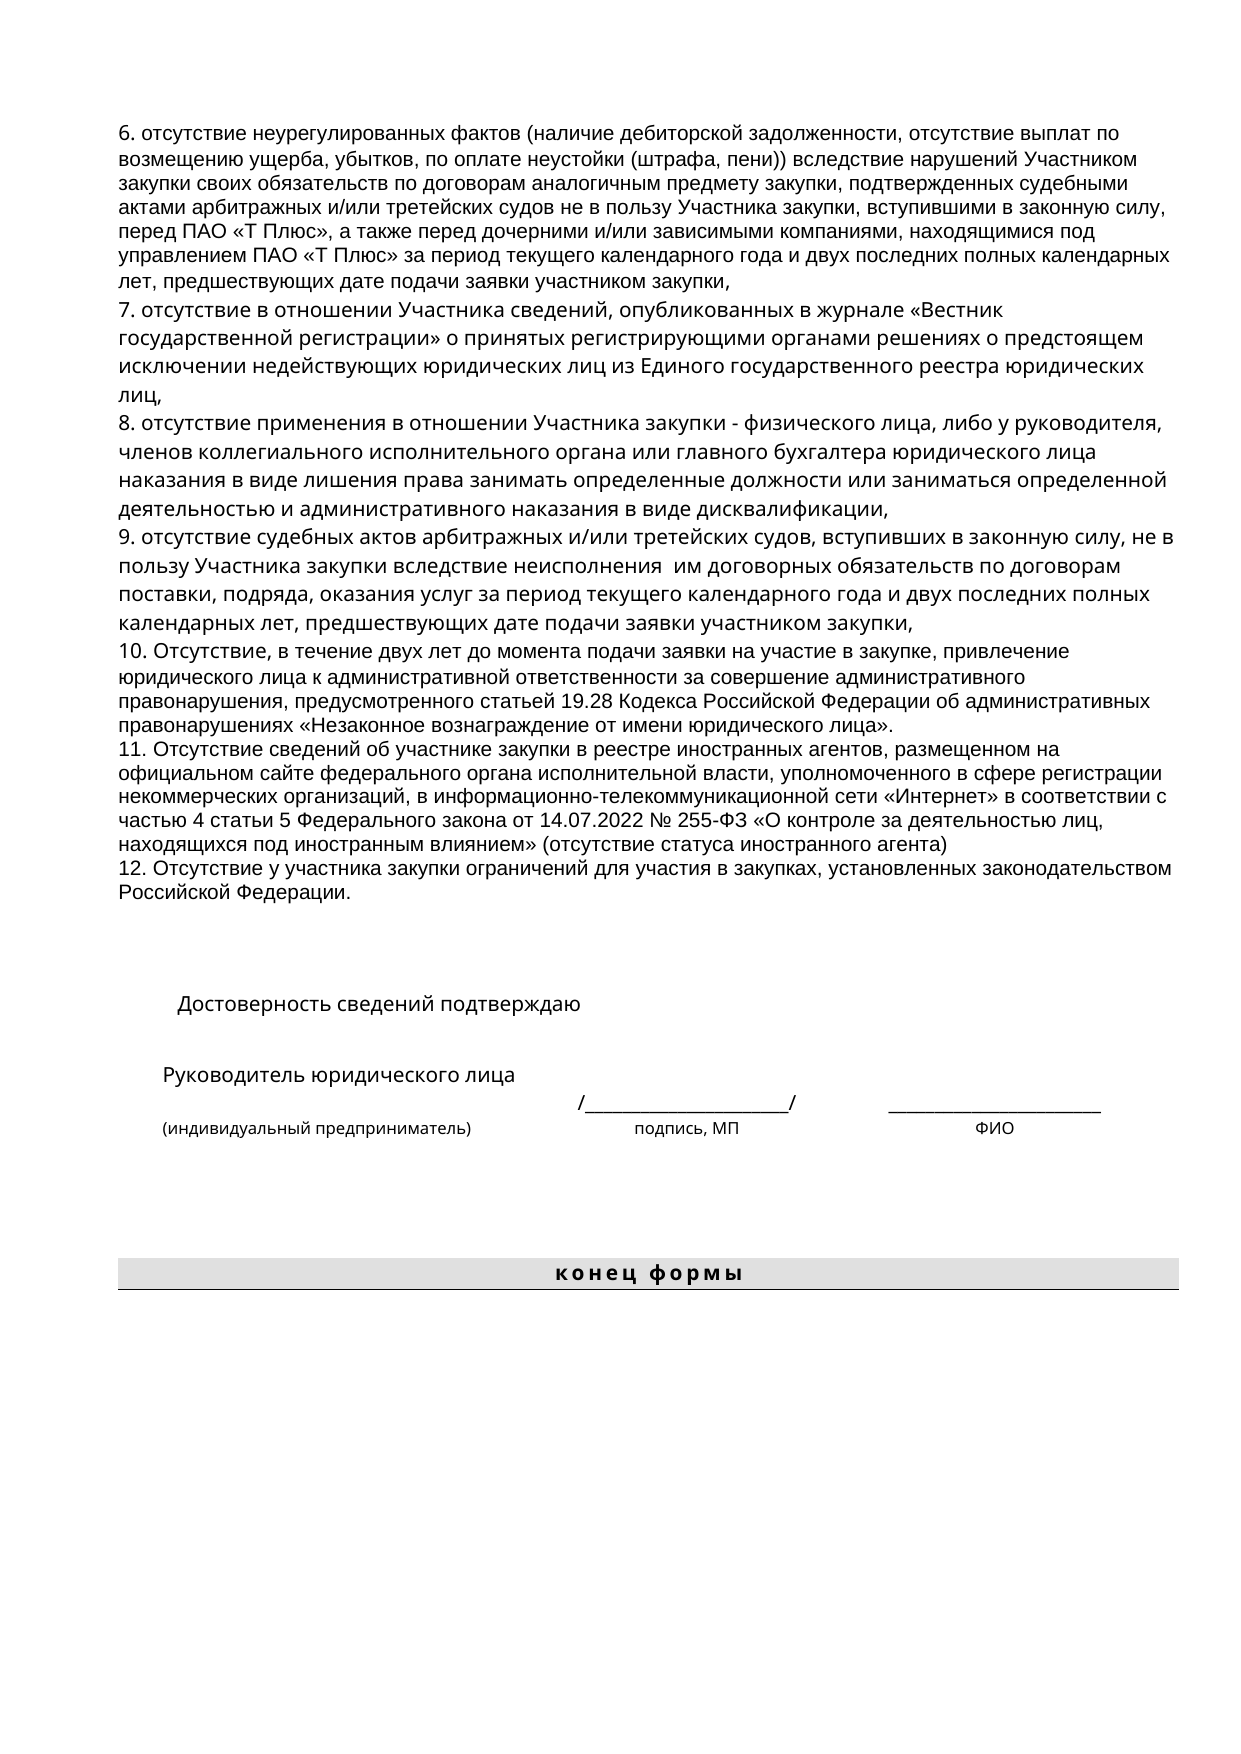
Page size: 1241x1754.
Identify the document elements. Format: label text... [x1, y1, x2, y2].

text 6. отсутствие неурегулированных фактов (наличие дебиторской задолженности, отсутствие выплат по возмещению ущерба, убытков, по оплате неустойки (штрафа, пени)) вследствие нарушений Участником закупки своих обязательств по договорам аналогичным предмету закупки, подтвержденных судебными актами арбитражных и/или третейских судов не в пользу Участника закупки, вступившими в законную силу, перед ПАО «Т Плюс», а также перед дочерними и/или зависимыми компаниями, находящимися под управлением ПАО «Т Плюс» за период текущего календарного года и двух последних полных календарных лет, предшествующих дате подачи заявки участником закупки, [118, 118, 1181, 295]
table_header _______________________ [841, 1060, 1148, 1117]
text 8. отсутствие применения в отношении Участника закупки - физического лица, либо у руководителя, членов коллегиального исполнительного органа или главного бухгалтера юридического лица наказания в виде лишения права занимать определенные должности или заниматься определенной деятельностью и административного наказания в виде дисквалификации, [118, 408, 1181, 522]
table_cell ФИО [841, 1117, 1148, 1139]
text 7. отсутствие в отношении Участника сведений, опубликованных в журнале «Вестник государственной регистрации» о принятых регистрирующими органами решениях о предстоящем исключении недействующих юридических лиц из Единого государственного реестра юридических лиц, [118, 295, 1181, 408]
text 11. Отсутствие сведений об участнике закупки в реестре иностранных агентов, размещенном на официальном сайте федерального органа исполнительной власти, уполномоченного в сфере регистрации некоммерческих организаций, в информационно-телекоммуникационной сети «Интернет» в соответствии с частью 4 статьи 5 Федерального закона от 14.07.2022 № 255-ФЗ «О контроле за деятельностью лиц, находящихся под иностранным влиянием» (отсутствие статуса иностранного агента) [118, 736, 1181, 856]
text 12. Отсутствие у участника закупки ограничений для участия в закупках, установленных законодательством Российской Федерации. [118, 856, 1181, 904]
table_cell (индивидуальный предприниматель) [151, 1117, 532, 1139]
text 10. Отсутствие, в течение двух лет до момента подачи заявки на участие в закупке, привлечение юридического лица к административной ответственности за совершение административного правонарушения, предусмотренного статьей 19.28 Кодекса Российской Федерации об административных правонарушениях «Незаконное вознаграждение от имени юридического лица». [118, 636, 1181, 736]
text Достоверность сведений подтверждаю [118, 989, 1181, 1017]
text конец формы [118, 1258, 1179, 1289]
table_cell подпись, МП [532, 1117, 841, 1139]
text 9. отсутствие судебных актов арбитражных и/или третейских судов, вступивших в законную силу, не в пользу Участника закупки вследствие неисполнения им договорных обязательств по договорам поставки, подряда, оказания услуг за период текущего календарного года и двух последних полных календарных лет, предшествующих дате подачи заявки участником закупки, [118, 522, 1181, 636]
table_header /______________________/ [532, 1060, 841, 1117]
table_header Руководитель юридического лица [151, 1060, 532, 1117]
